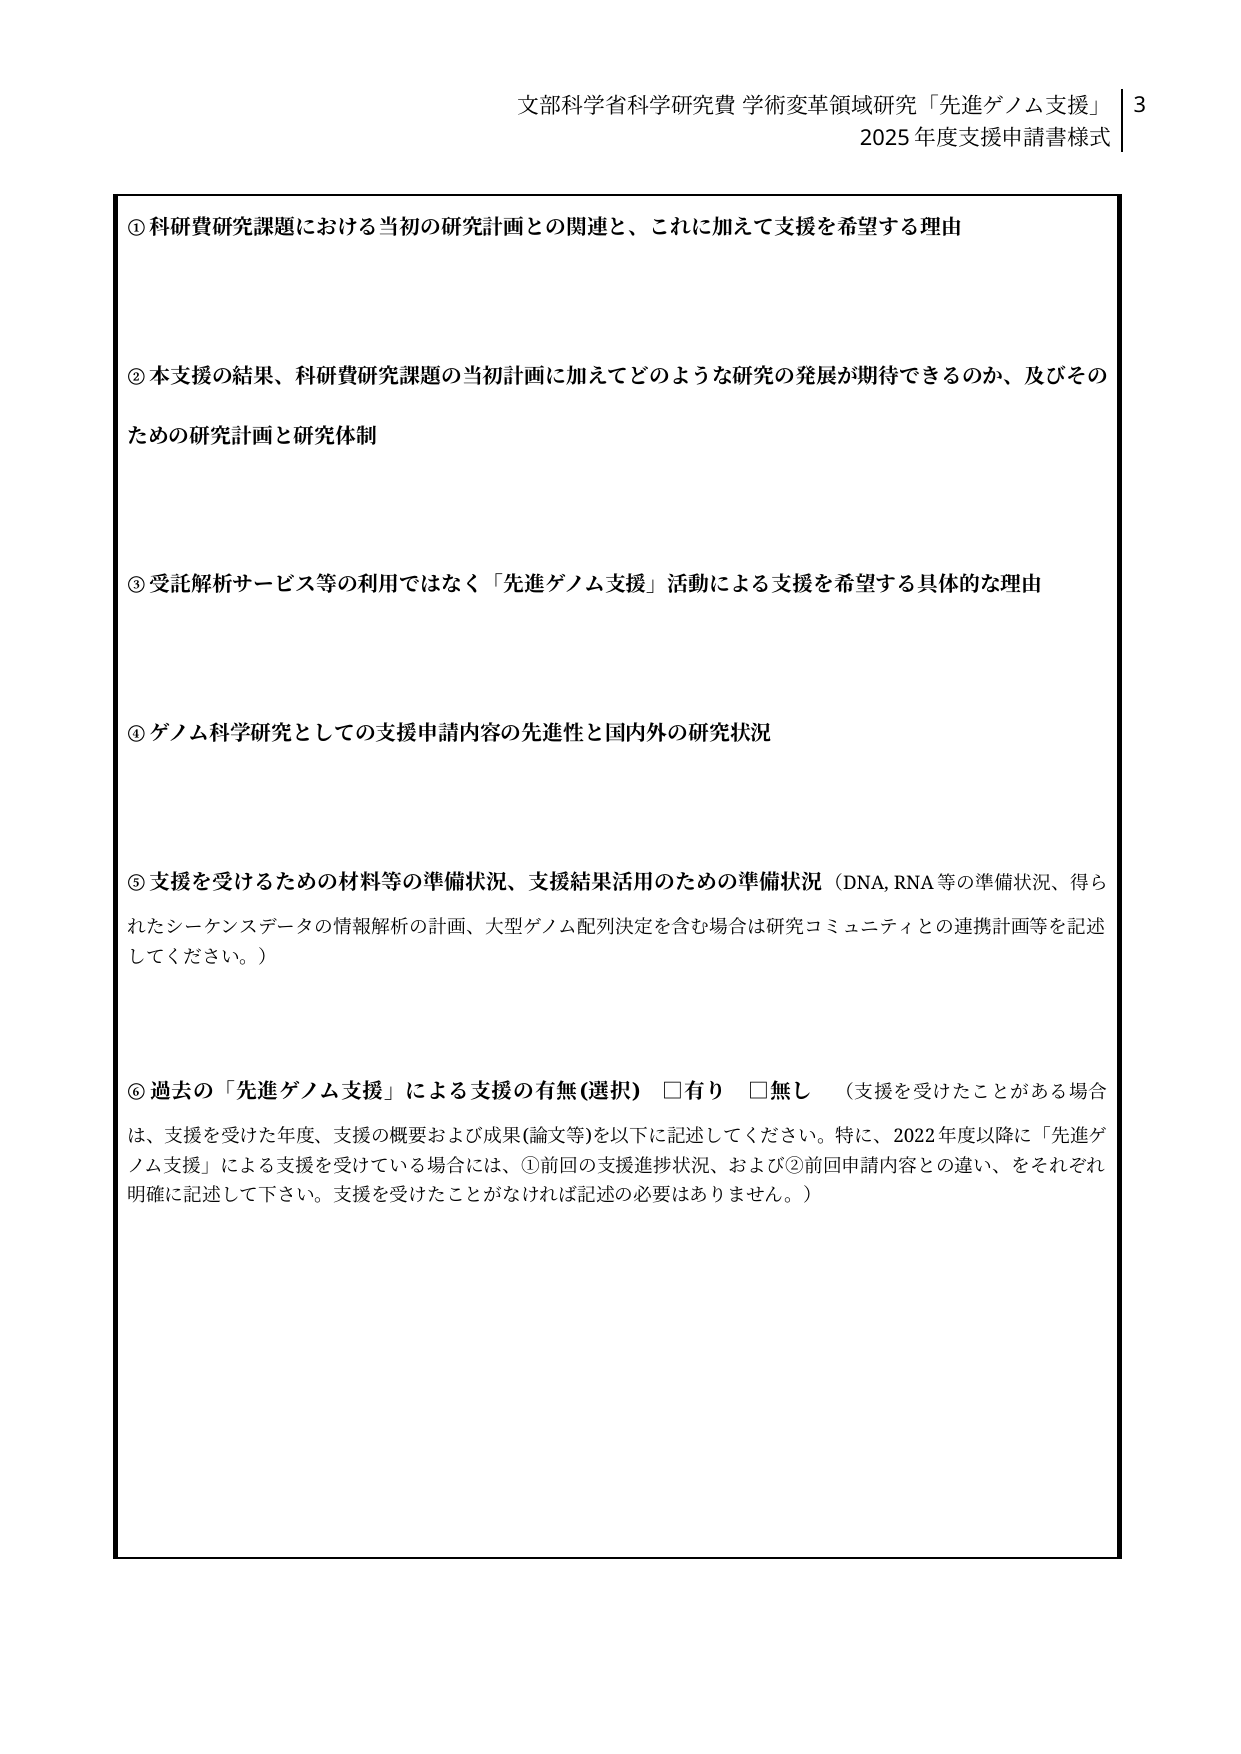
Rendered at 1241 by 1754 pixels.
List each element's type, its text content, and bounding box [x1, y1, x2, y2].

table_cell ①科研費研究課題における当初の研究計画との関連と、これに加えて支援を希望する理由 ②本支援の結果、科研費研究課題の当初計画に加えてどのような研究の発展が期待できるのか、及びそのための研究計画と研究体制 ③受託解析サービス等の利用ではなく「先進ゲノム支援」活動による支援を希望する具体的な理由 ④ゲノム科学研究としての支援申請内容の先進性と国内外の研究状況 ⑤支援を受けるための材料等の準備状況、支援結果活用のための準備状況（DNA, RNA等の準備状況、得られたシーケンスデータの情報解析の計画、大型ゲノム配列決定を含む場合は研究コミュニティとの連携計画等を記述してください。） ⑥過去の「先進ゲノム支援」による支援の有無(選択) □有り □無し （支援を受けたことがある場合は、支援を受けた年度、支援の概要および成果(論文等)を以下に記述してください。特に、2022年度以降に「先進ゲノム支援」による支援を受けている場合には、①前回の支援進捗状況、および②前回申請内容との違い、をそれぞれ明確に記述して下さい。支援を受けたことがなければ記述の必要はありません。） [118, 196, 1117, 1557]
